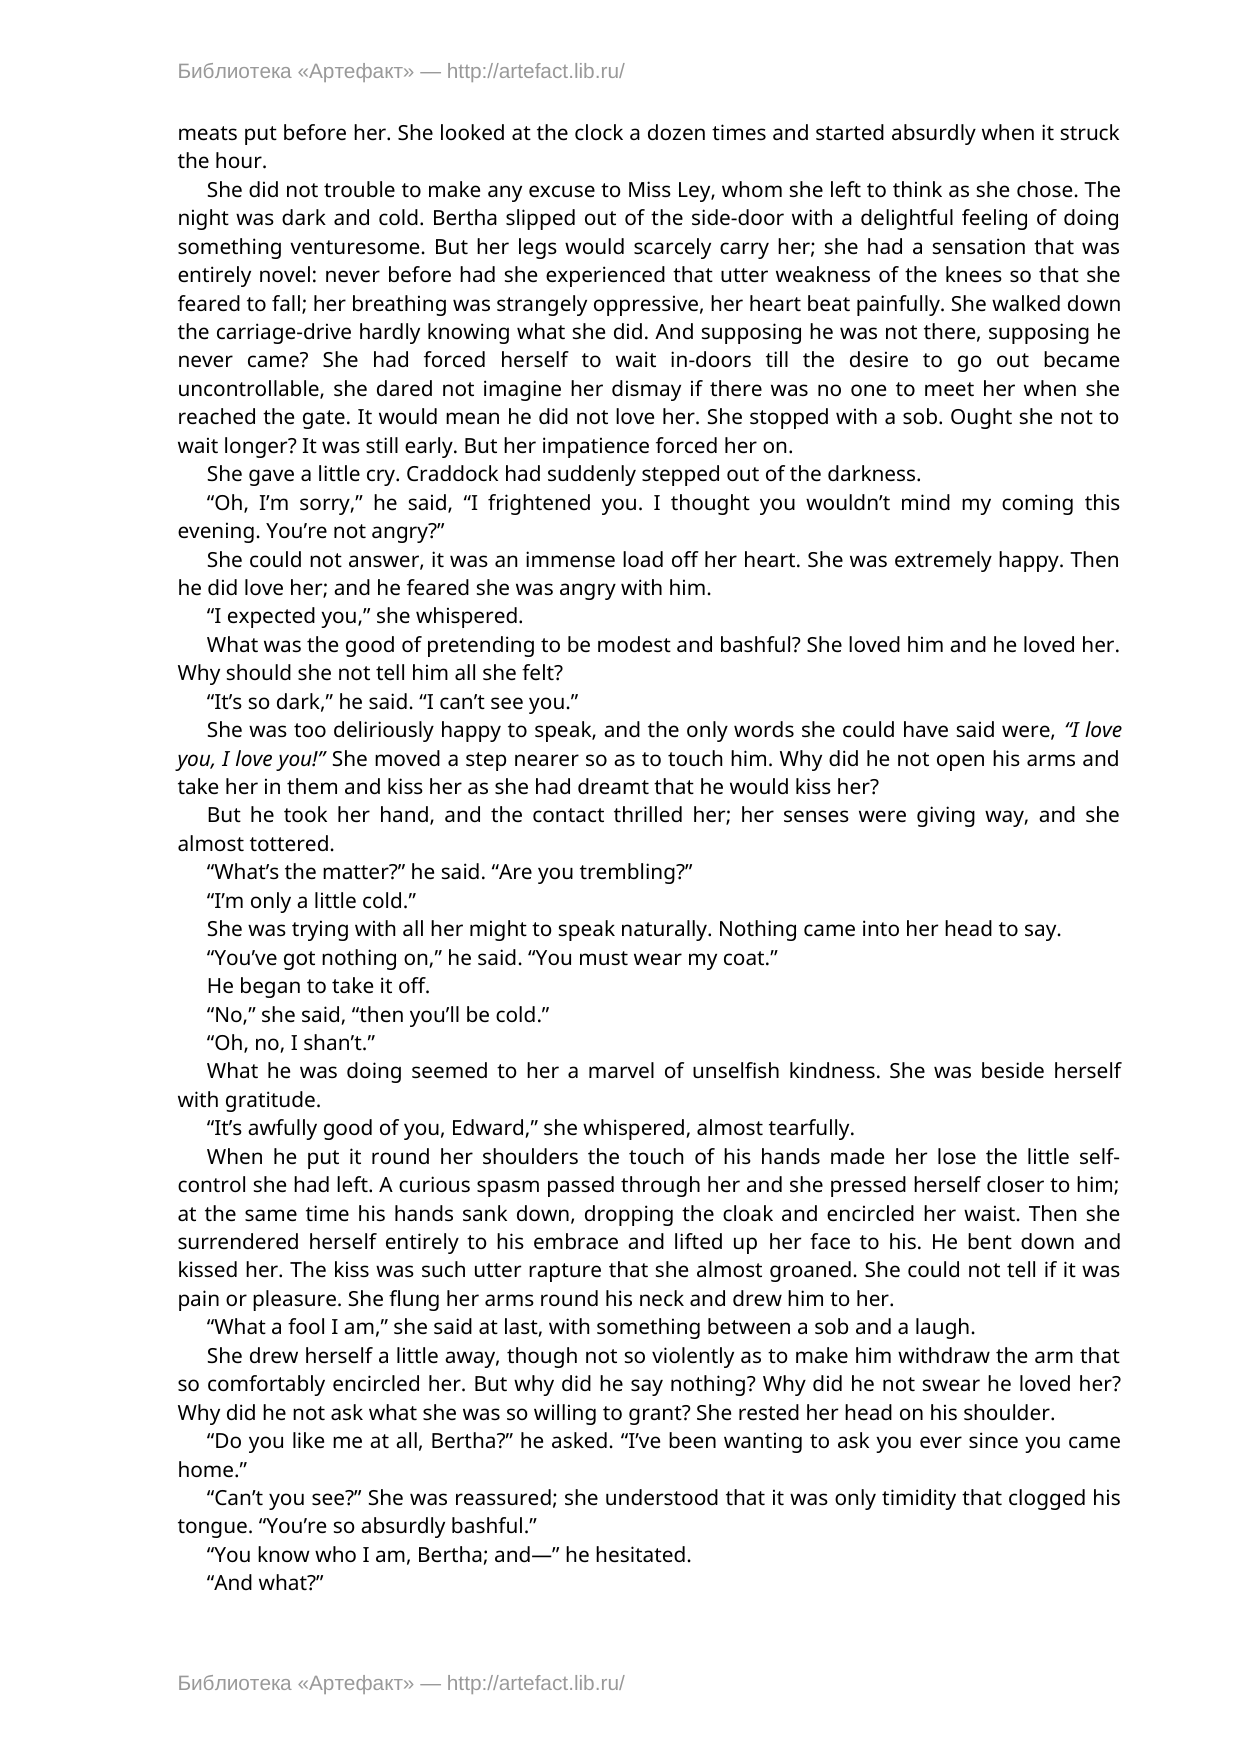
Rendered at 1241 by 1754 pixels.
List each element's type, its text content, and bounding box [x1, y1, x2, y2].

text “I expected you,” she whispered. [177, 602, 1122, 630]
text When he put it round her shoulders the touch of his hands made her lose the little self-control she had left. A curious spasm passed through her and she pressed herself closer to him; at the same time his hands sank down, dropping the cloak and encircled her waist. Then she surrendered herself entirely to his embrace and lifted up her face to his. He bent down and kissed her. The kiss was such utter rapture that she almost groaned. She could not tell if it was pain or pleasure. She flung her arms round his neck and drew him to her. [177, 1142, 1122, 1312]
text “You know who I am, Bertha; and—” he hesitated. [177, 1540, 1122, 1568]
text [177, 118, 1122, 175]
text “What a fool I am,” she said at last, with something between a sob and a laugh. [177, 1312, 1122, 1341]
text She could not answer, it was an immense load off her heart. She was extremely happy. Then he did love her; and he feared she was angry with him. [177, 545, 1122, 602]
text She gave a little cry. Craddock had suddenly stepped out of the darkness. [177, 459, 1122, 488]
text “And what?” [177, 1568, 1122, 1597]
text She did not trouble to make any excuse to Miss Ley, whom she left to think as she chose. The night was dark and cold. Bertha slipped out of the side-door with a delightful feeling of doing something venturesome. But her legs would scarcely carry her; she had a sensation that was entirely novel: never before had she experienced that utter weakness of the knees so that she feared to fall; her breathing was strangely oppressive, her heart beat painfully. She walked down the carriage-drive hardly knowing what she did. And supposing he was not there, supposing he never came? She had forced herself to wait in-doors till the desire to go out became uncontrollable, she dared not imagine her dismay if there was no one to meet her when she reached the gate. It would mean he did not love her. She stopped with a sob. Ought she not to wait longer? It was still early. But her impatience forced her on. [177, 175, 1122, 459]
text “It’s awfully good of you, Edward,” she whispered, almost tearfully. [177, 1113, 1122, 1142]
text “Can’t you see?” She was reassured; she understood that it was only timidity that clogged his tongue. “You’re so absurdly bashful.” [177, 1483, 1122, 1540]
text She drew herself a little away, though not so violently as to make him withdraw the arm that so comfortably encircled her. But why did he say nothing? Why did he not swear he loved her? Why did he not ask what she was so willing to grant? She rested her head on his shoulder. [177, 1341, 1122, 1426]
text “Do you like me at all, Bertha?” he asked. “I’ve been wanting to ask you ever since you came home.” [177, 1426, 1122, 1483]
text “I’m only a little cold.” [177, 886, 1122, 914]
text She was trying with all her might to speak naturally. Nothing came into her head to say. [177, 914, 1122, 943]
text “You’ve got nothing on,” he said. “You must wear my coat.” [177, 943, 1122, 971]
text But he took her hand, and the contact thrilled her; her senses were giving way, and she almost tottered. [177, 801, 1122, 857]
text “No,” she said, “then you’ll be cold.” [177, 1000, 1122, 1028]
text What he was doing seemed to her a marvel of unselfish kindness. She was beside herself with gratitude. [177, 1057, 1122, 1113]
text What was the good of pretending to be modest and bashful? She loved him and he loved her. Why should she not tell him all she felt? [177, 630, 1122, 687]
text “Oh, I’m sorry,” he said, “I frightened you. I thought you wouldn’t mind my coming this evening. You’re not angry?” [177, 488, 1122, 545]
text She was too deliriously happy to speak, and the only words she could have said were, “I love you, I love you!” She moved a step nearer so as to touch him. Why did he not open his arms and take her in them and kiss her as she had dreamt that he would kiss her? [177, 715, 1122, 801]
text “What’s the matter?” he said. “Are you trembling?” [177, 857, 1122, 886]
text He began to take it off. [177, 971, 1122, 1000]
text “It’s so dark,” he said. “I can’t see you.” [177, 687, 1122, 715]
text “Oh, no, I shan’t.” [177, 1028, 1122, 1057]
